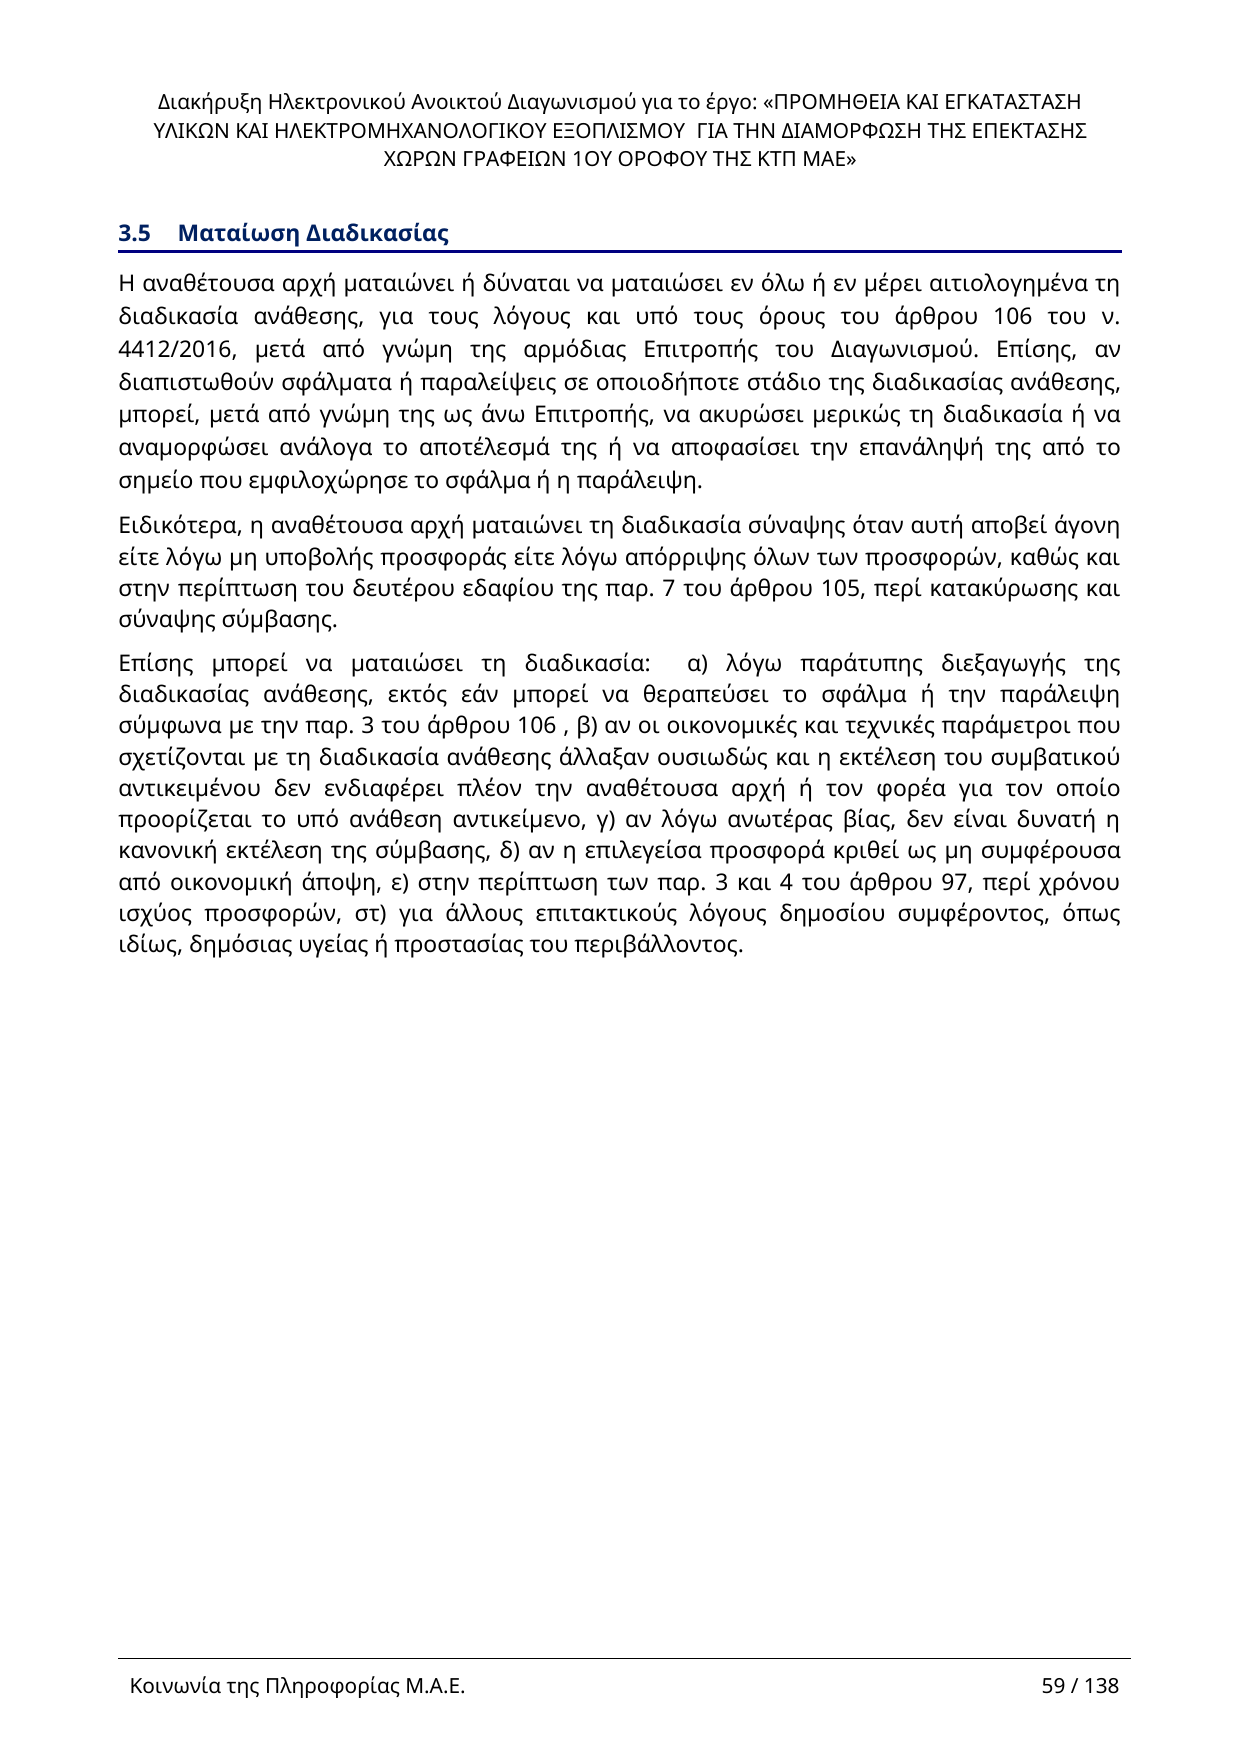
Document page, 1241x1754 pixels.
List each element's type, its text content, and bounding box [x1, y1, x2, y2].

text Η αναθέτουσα αρχή ματαιώνει ή δύναται να ματαιώσει εν όλω ή εν μέρει αιτιολογημένα τη διαδικασία ανάθεσης, για τους λόγους και υπό τους όρους του άρθρου 106 του ν. 4412/2016, μετά από γνώμη της αρμόδιας Επιτροπής του Διαγωνισμού. Επίσης, αν διαπιστωθούν σφάλματα ή παραλείψεις σε οποιοδήποτε στάδιο της διαδικασίας ανάθεσης, μπορεί, μετά από γνώμη της ως άνω Επιτροπής, να ακυρώσει μερικώς τη διαδικασία ή να αναμορφώσει ανάλογα το αποτέλεσμά της ή να αποφασίσει την επανάληψή της από το σημείο που εμφιλοχώρησε το σφάλμα ή η παράλειψη. [118, 267, 1122, 495]
text Ειδικότερα, η αναθέτουσα αρχή ματαιώνει τη διαδικασία σύναψης όταν αυτή αποβεί άγονη είτε λόγω μη υποβολής προσφοράς είτε λόγω απόρριψης όλων των προσφορών, καθώς και στην περίπτωση του δευτέρου εδαφίου της παρ. 7 του άρθρου 105, περί κατακύρωσης και σύναψης σύμβασης. [118, 509, 1122, 634]
text Επίσης μπορεί να ματαιώσει τη διαδικασία: α) λόγω παράτυπης διεξαγωγής της διαδικασίας ανάθεσης, εκτός εάν μπορεί να θεραπεύσει το σφάλμα ή την παράλειψη σύμφωνα με την παρ. 3 του άρθρου 106 , β) αν οι οικονομικές και τεχνικές παράμετροι που σχετίζονται με τη διαδικασία ανάθεσης άλλαξαν ουσιωδώς και η εκτέλεση του συμβατικού αντικειμένου δεν ενδιαφέρει πλέον την αναθέτουσα αρχή ή τον φορέα για τον οποίο προορίζεται το υπό ανάθεση αντικείμενο, γ) αν λόγω ανωτέρας βίας, δεν είναι δυνατή η κανονική εκτέλεση της σύμβασης, δ) αν η επιλεγείσα προσφορά κριθεί ως μη συμφέρουσα από οικονομική άποψη, ε) στην περίπτωση των παρ. 3 και 4 του άρθρου 97, περί χρόνου ισχύος προσφορών, στ) για άλλους επιτακτικούς λόγους δημοσίου συμφέροντος, όπως ιδίως, δημόσιας υγείας ή προστασίας του περιβάλλοντος. [118, 647, 1122, 959]
subtitle Ματαίωση Διαδικασίας [118, 217, 1122, 250]
